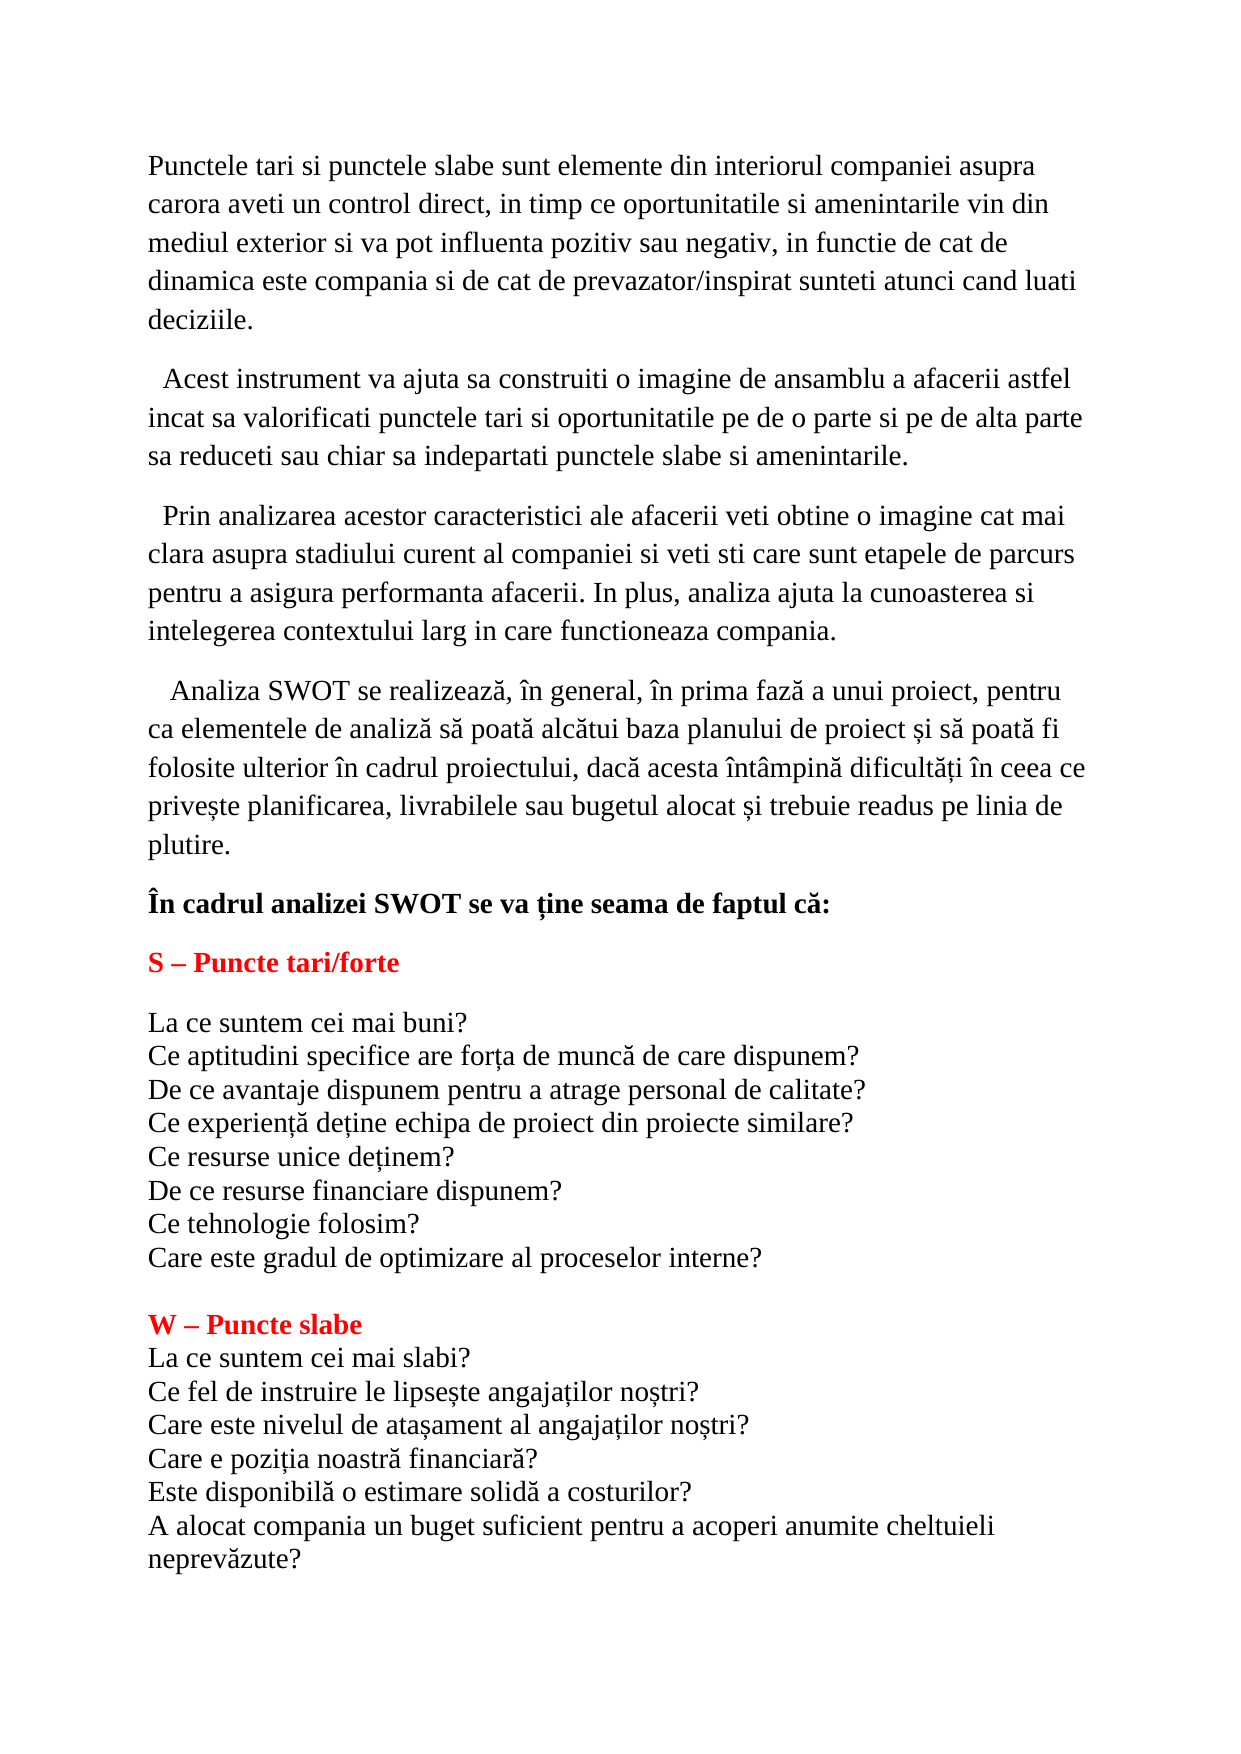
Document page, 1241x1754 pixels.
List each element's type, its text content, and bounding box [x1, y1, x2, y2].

text La ce suntem cei mai buni? [148, 1005, 1093, 1038]
text În cadrul analizei SWOT se va ține seama de faptul că: [148, 886, 1093, 920]
text A alocat compania un buget suficient pentru a acoperi anumite cheltuieli neprevăzute? [148, 1508, 1093, 1575]
text Ce fel de instruire le lipsește angajaților noștri? [148, 1374, 1093, 1407]
text Punctele tari si punctele slabe sunt elemente din interiorul companiei asupra carora aveti un control direct, in timp ce oportunitatile si amenintarile vin din mediul exterior si va pot influenta pozitiv sau negativ, in functie de cat de dinamica este compania si de cat de prevazator/inspirat sunteti atunci cand luati deciziile. [148, 148, 1093, 335]
text De ce resurse financiare dispunem? [148, 1173, 1093, 1206]
text Ce tehnologie folosim? [148, 1206, 1093, 1240]
text La ce suntem cei mai slabi? [148, 1340, 1093, 1374]
text Analiza SWOT se realizează, în general, în prima fază a unui proiect, pentru ca elementele de analiză să poată alcătui baza planului de proiect și să poată fi folosite ulterior în cadrul proiectului, dacă acesta întâmpină dificultăți în ceea ce privește planificarea, livrabilele sau bugetul alocat și trebuie readus pe linia de plutire. [148, 673, 1093, 860]
text W – Puncte slabe [148, 1307, 1093, 1340]
text Ce aptitudini specifice are forța de muncă de care dispunem? [148, 1038, 1093, 1072]
text S – Puncte tari/forte [148, 946, 1093, 979]
text De ce avantaje dispunem pentru a atrage personal de calitate? [148, 1072, 1093, 1106]
text Ce experiență deține echipa de proiect din proiecte similare? [148, 1106, 1093, 1139]
text Este disponibilă o estimare solidă a costurilor? [148, 1474, 1093, 1508]
text Care este gradul de optimizare al proceselor interne? [148, 1240, 1093, 1273]
text Acest instrument va ajuta sa construiti o imagine de ansamblu a afacerii astfel incat sa valorificati punctele tari si oportunitatile pe de o parte si pe de alta parte sa reduceti sau chiar sa indepartati punctele slabe si amenintarile. [148, 361, 1093, 472]
text Ce resurse unice deținem? [148, 1139, 1093, 1173]
text Care e poziția noastră financiară? [148, 1441, 1093, 1474]
text Care este nivelul de atașament al angajaților noștri? [148, 1407, 1093, 1441]
text Prin analizarea acestor caracteristici ale afacerii veti obtine o imagine cat mai clara asupra stadiului curent al companiei si veti sti care sunt etapele de parcurs pentru a asigura performanta afacerii. In plus, analiza ajuta la cunoasterea si intelegerea contextului larg in care functioneaza compania. [148, 498, 1093, 647]
